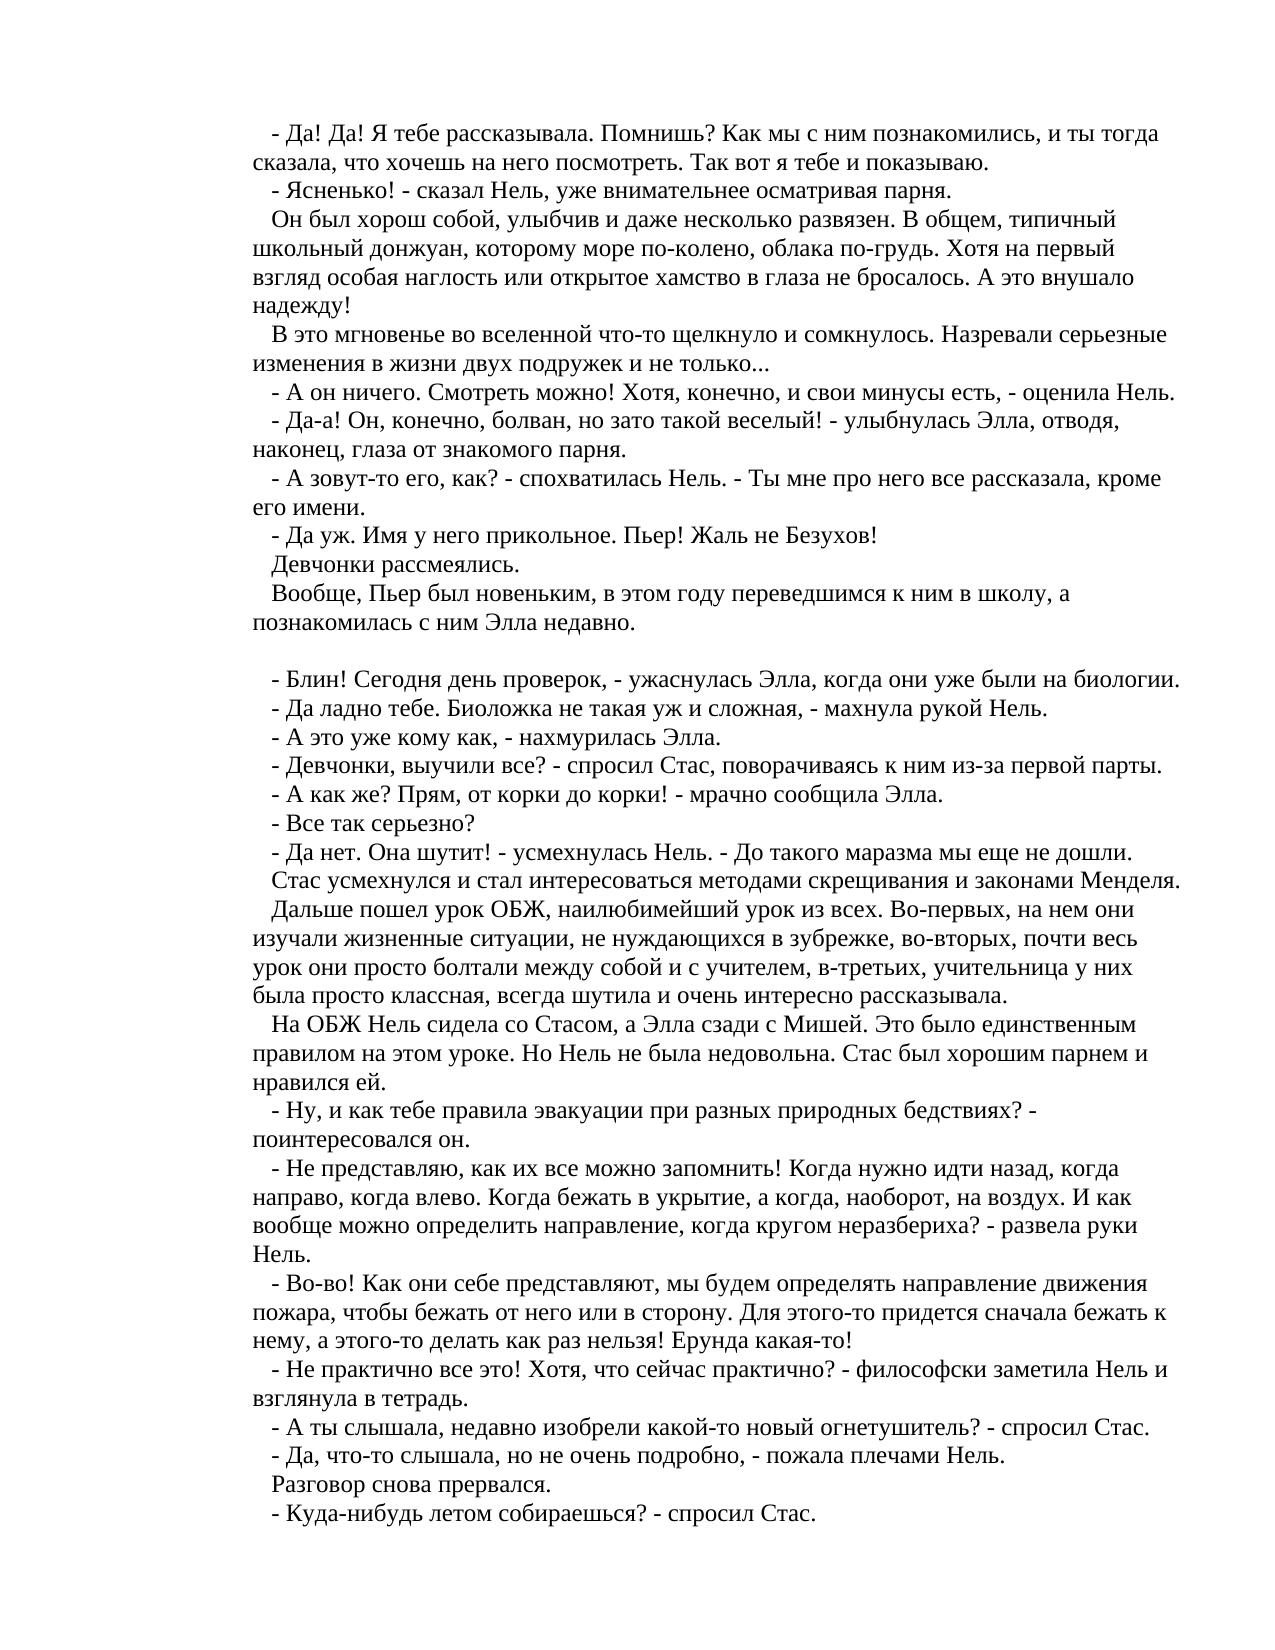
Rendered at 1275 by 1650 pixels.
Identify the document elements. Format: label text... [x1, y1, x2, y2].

text - А он ничего. Смотреть можно! Хотя, конечно, и свои минусы есть, - оценила Нель. [252, 377, 1186, 406]
text - Все так серьезно? [252, 808, 1186, 837]
text - Куда-нибудь летом собираешься? - спросил Стас. [252, 1498, 1186, 1527]
text - Ясненько! - сказал Нель, уже внимательнее осматривая парня. [252, 176, 1186, 204]
text Он был хорош собой, улыбчив и даже несколько развязен. В общем, типичный школьный донжуан, которому море по-колено, облака по-грудь. Хотя на первый взгляд особая наглость или открытое хамство в глаза не бросалось. А это внушало надежду! [252, 204, 1186, 319]
text - Да! Да! Я тебе рассказывала. Помнишь? Как мы с ним познакомились, и ты тогда сказала, что хочешь на него посмотреть. Так вот я тебе и показываю. [252, 118, 1186, 176]
text Стас усмехнулся и стал интересоваться методами скрещивания и законами Менделя. [252, 866, 1186, 894]
text Разговор снова прервался. [252, 1469, 1186, 1498]
text - Блин! Сегодня день проверок, - ужаснулась Элла, когда они уже были на биологии. [252, 664, 1186, 693]
text - Да нет. Она шутит! - усмехнулась Нель. - До такого маразма мы еще не дошли. [252, 837, 1186, 866]
text Вообще, Пьер был новеньким, в этом году переведшимся к ним в школу, а познакомилась с ним Элла недавно. [252, 578, 1186, 636]
text - А зовут-то его, как? - спохватилась Нель. - Ты мне про него все рассказала, кроме его имени. [252, 463, 1186, 521]
text Дальше пошел урок ОБЖ, наилюбимейший урок из всех. Во-первых, на нем они изучали жизненные ситуации, не нуждающихся в зубрежке, во-вторых, почти весь урок они просто болтали между собой и с учителем, в-третьих, учительница у них была просто классная, всегда шутила и очень интересно рассказывала. [252, 894, 1186, 1009]
text В это мгновенье во вселенной что-то щелкнуло и сомкнулось. Назревали серьезные изменения в жизни двух подружек и не только... [252, 319, 1186, 377]
text - Девчонки, выучили все? - спросил Стас, поворачиваясь к ним из-за первой парты. [252, 751, 1186, 779]
text - А ты слышала, недавно изобрели какой-то новый огнетушитель? - спросил Стас. [252, 1412, 1186, 1441]
text - А как же? Прям, от корки до корки! - мрачно сообщила Элла. [252, 779, 1186, 808]
text - Не представляю, как их все можно запомнить! Когда нужно идти назад, когда направо, когда влево. Когда бежать в укрытие, а когда, наоборот, на воздух. И как вообще можно определить направление, когда кругом неразбериха? - развела руки Нель. [252, 1153, 1186, 1268]
text - Да уж. Имя у него прикольное. Пьер! Жаль не Безухов! [252, 521, 1186, 549]
text - Да-а! Он, конечно, болван, но зато такой веселый! - улыбнулась Элла, отводя, наконец, глаза от знакомого парня. [252, 406, 1186, 463]
text - А это уже кому как, - нахмурилась Элла. [252, 722, 1186, 751]
text На ОБЖ Нель сидела со Стасом, а Элла сзади с Мишей. Это было единственным правилом на этом уроке. Но Нель не была недовольна. Стас был хорошим парнем и нравился ей. [252, 1009, 1186, 1096]
text - Во-во! Как они себе представляют, мы будем определять направление движения пожара, чтобы бежать от него или в сторону. Для этого-то придется сначала бежать к нему, а этого-то делать как раз нельзя! Ерунда какая-то! [252, 1268, 1186, 1354]
text Девчонки рассмеялись. [252, 549, 1186, 578]
text - Да ладно тебе. Биоложка не такая уж и сложная, - махнула рукой Нель. [252, 693, 1186, 722]
text - Не практично все это! Хотя, что сейчас практично? - философски заметила Нель и взглянула в тетрадь. [252, 1354, 1186, 1412]
text - Да, что-то слышала, но не очень подробно, - пожала плечами Нель. [252, 1441, 1186, 1469]
text - Ну, и как тебе правила эвакуации при разных природных бедствиях? - поинтересовался он. [252, 1096, 1186, 1153]
